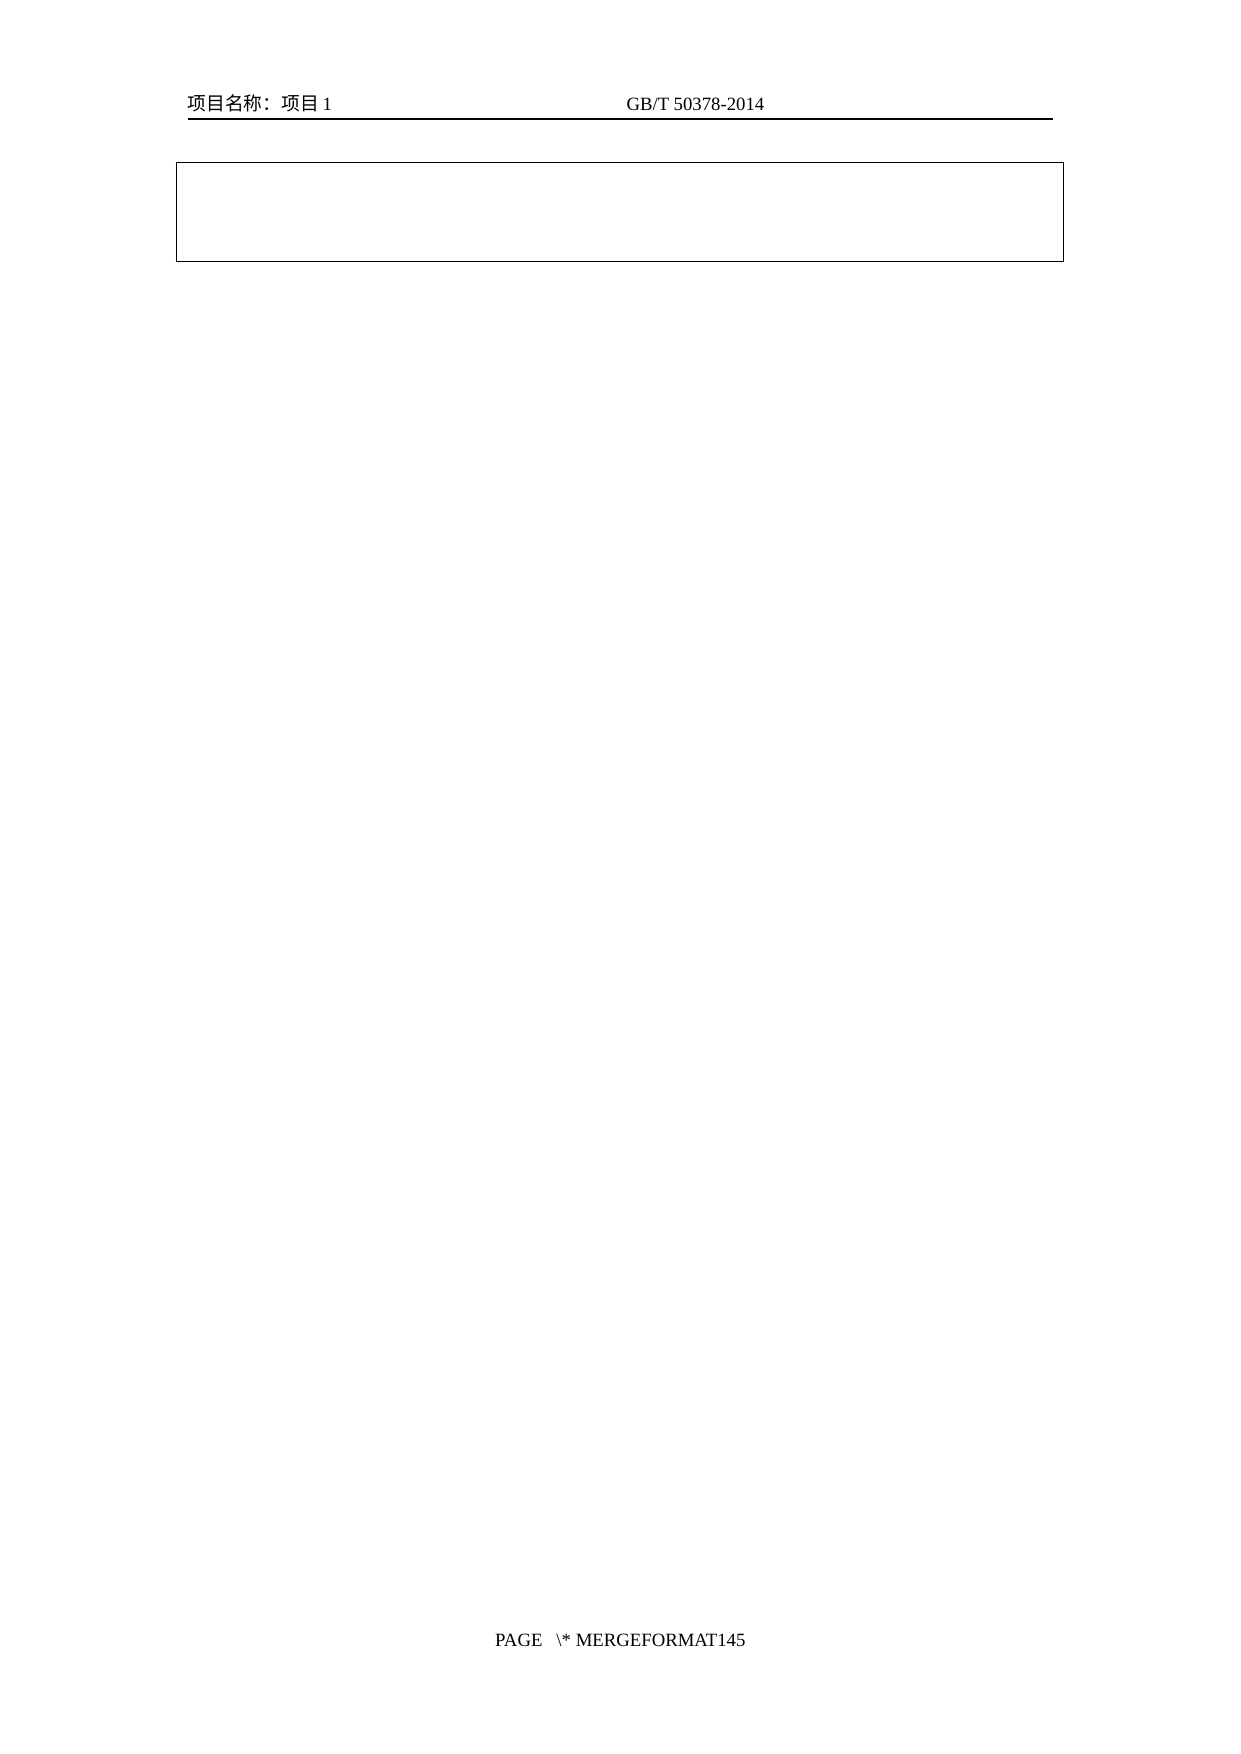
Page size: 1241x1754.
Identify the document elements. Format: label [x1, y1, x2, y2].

table_header [177, 163, 1063, 261]
